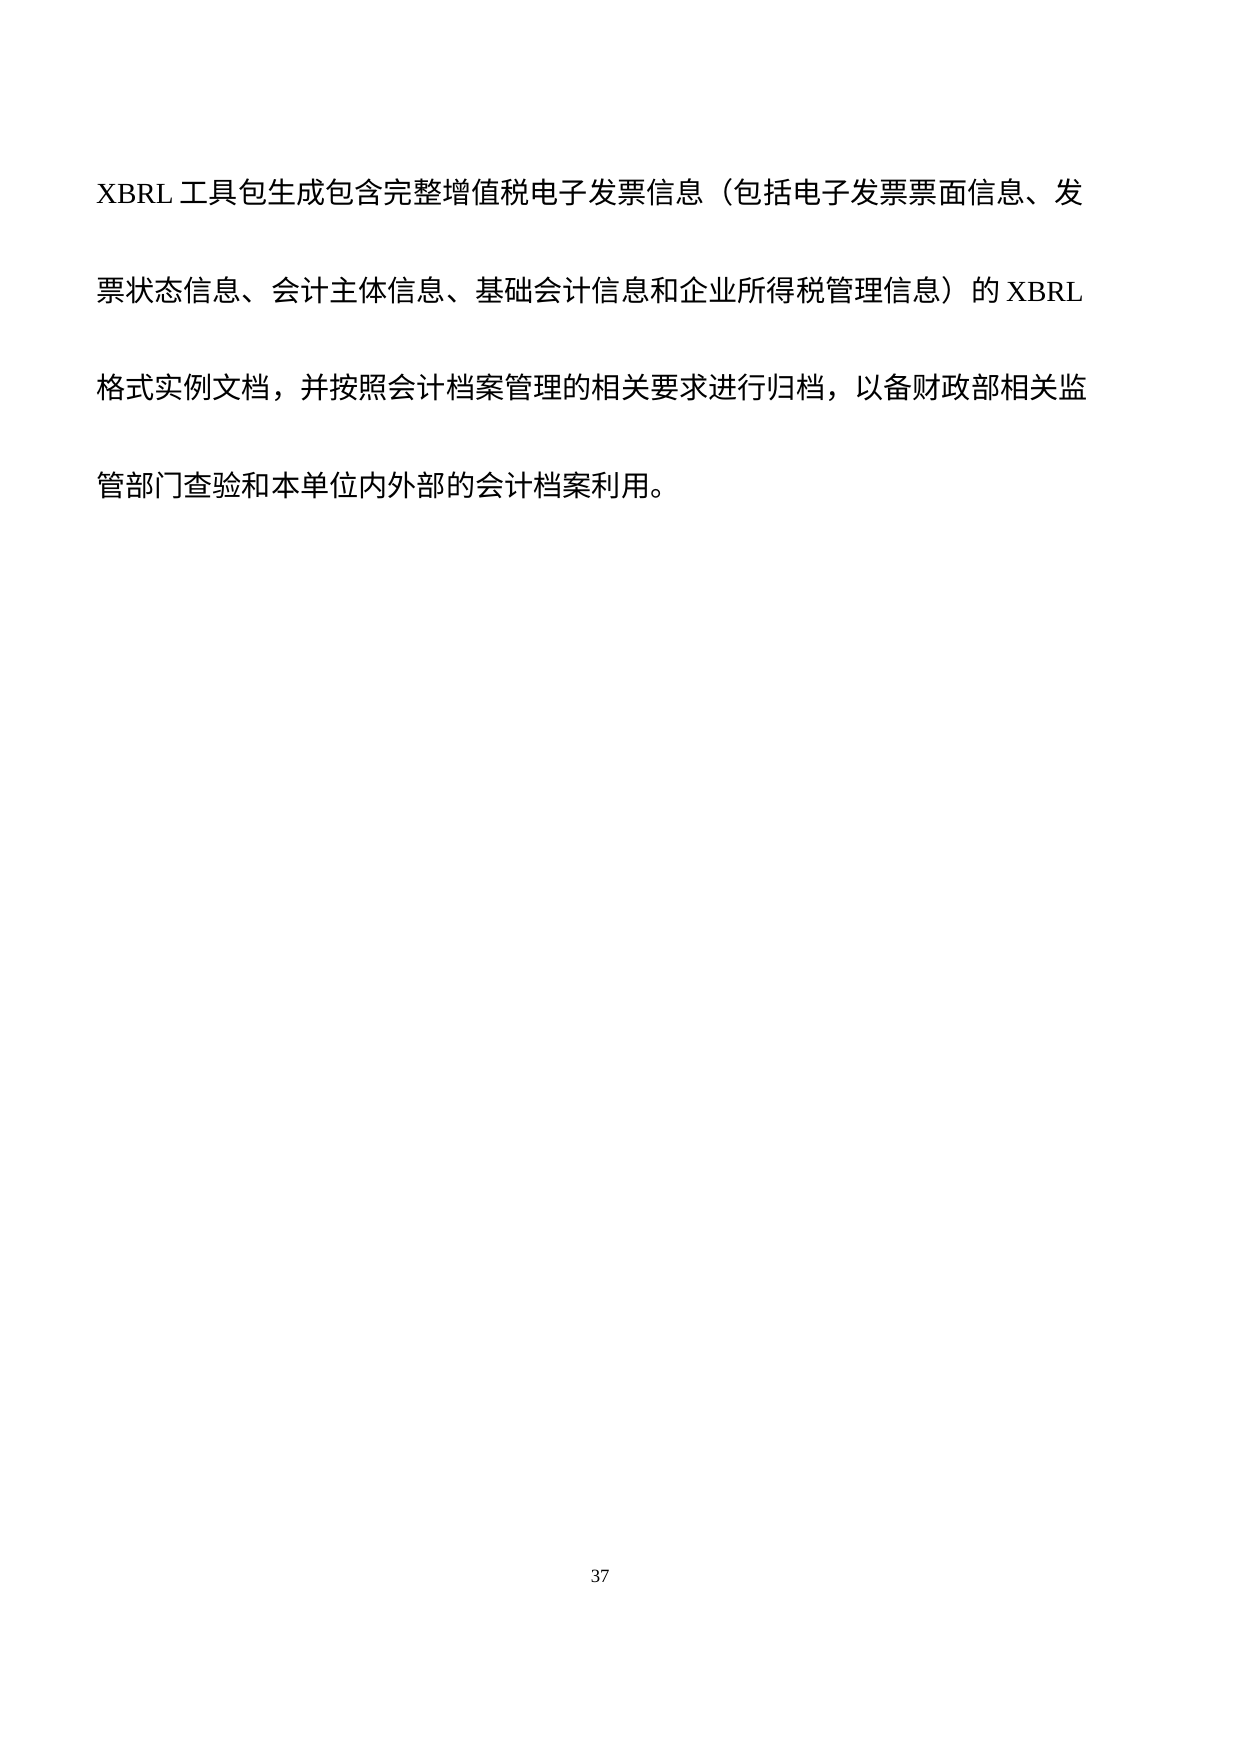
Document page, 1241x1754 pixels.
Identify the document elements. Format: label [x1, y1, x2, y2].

text [96, 158, 1104, 516]
